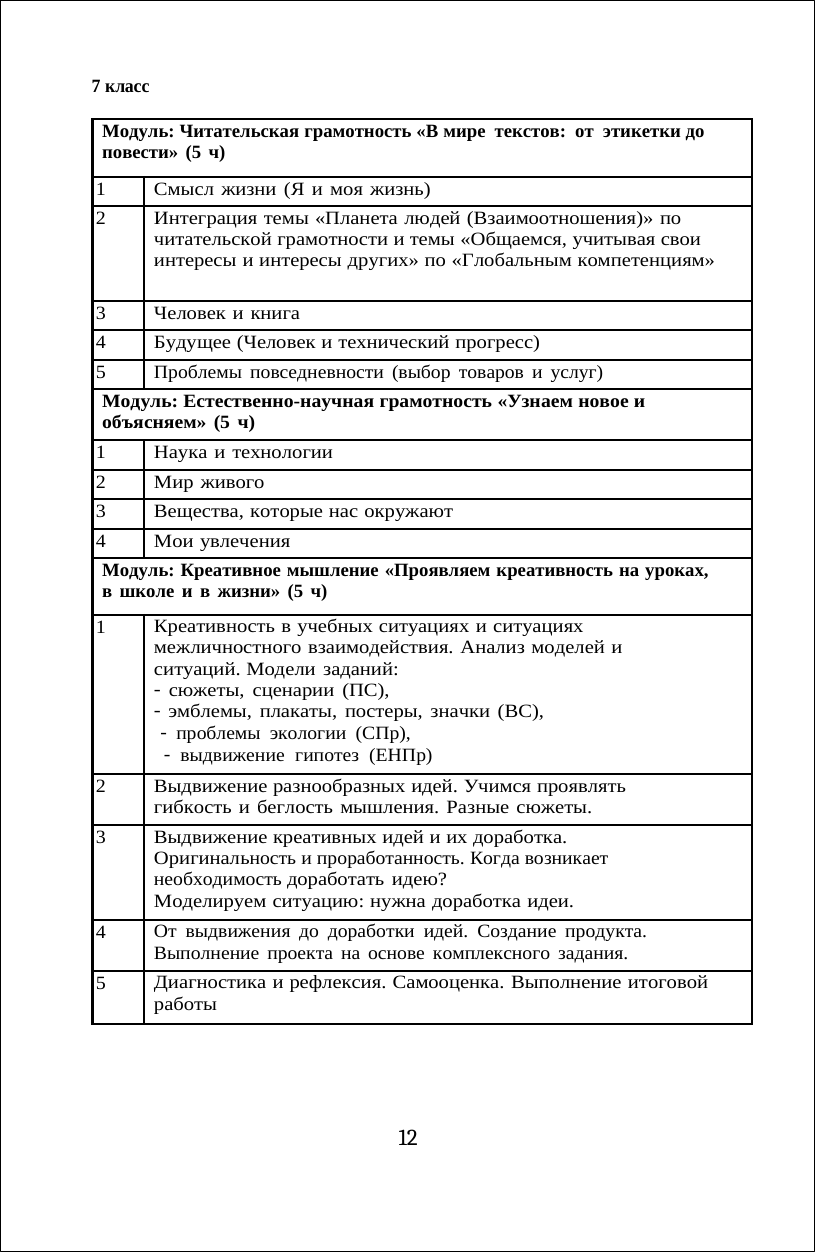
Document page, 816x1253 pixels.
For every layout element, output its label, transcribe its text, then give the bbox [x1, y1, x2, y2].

table_cell Мои увлечения [145, 530, 751, 557]
table_cell Вещества, которые нас окружают [145, 500, 751, 528]
table_cell Будущее (Человек и технический прогресс) [145, 331, 751, 359]
table_cell 2 [94, 471, 143, 498]
table_cell Креативность в учебных ситуациях и ситуациях межличностного взаимодействия. Анализ моделей и ситуаций. Модели заданий: - сюжеты, сценарии (ПС), - эмблемы, плакаты, постеры, значки (ВС), - проблемы экологии (СПр), - выдвижение гипотез (ЕНПр) [145, 616, 751, 773]
table_cell Выдвижение разнообразных идей. Учимся проявлять гибкость и беглость мышления. Разные сюжеты. [145, 775, 751, 824]
table_cell 1 [94, 178, 143, 205]
table_cell Диагностика и рефлексия. Самооценка. Выполнение итоговой работы [145, 972, 751, 1023]
table_cell 3 [94, 302, 143, 329]
table_cell От выдвижения до доработки идей. Создание продукта. Выполнение проекта на основе комплексного задания. [145, 921, 751, 970]
table_cell 2 [94, 775, 143, 824]
table_cell Мир живого [145, 471, 751, 498]
table_cell 4 [94, 921, 143, 970]
table_cell 1 [94, 616, 143, 773]
table_header Модуль: Читательская грамотность «В мире текстов: от этикетки до повести» (5 ч) [94, 120, 751, 176]
table_cell Модуль: Естественно-научная грамотность «Узнаем новое и объясняем» (5 ч) [94, 390, 751, 439]
subtitle 7 класс [91, 75, 741, 97]
table_cell Смысл жизни (Я и моя жизнь) [145, 178, 751, 205]
table_cell 2 [94, 207, 143, 300]
table_cell 5 [94, 361, 143, 388]
table_cell 1 [94, 441, 143, 469]
table_cell Проблемы повседневности (выбор товаров и услуг) [145, 361, 751, 388]
table_cell Модуль: Креативное мышление «Проявляем креативность на уроках, в школе и в жизни» (5 ч) [94, 559, 751, 614]
table_cell 5 [94, 972, 143, 1023]
table_cell 3 [94, 500, 143, 528]
table_cell 4 [94, 331, 143, 359]
table_cell Интеграция темы «Планета людей (Взаимоотношения)» по читательской грамотности и темы «Общаемся, учитывая свои интересы и интересы других» по «Глобальным компетенциям» [145, 207, 751, 300]
table_cell Наука и технологии [145, 441, 751, 469]
table_cell 4 [94, 530, 143, 557]
table_cell Выдвижение креативных идей и их доработка. Оригинальность и проработанность. Когда возникает необходимость доработать идею? Моделируем ситуацию: нужна доработка идеи. [145, 826, 751, 919]
table_cell 3 [94, 826, 143, 919]
table_cell Человек и книга [145, 302, 751, 329]
